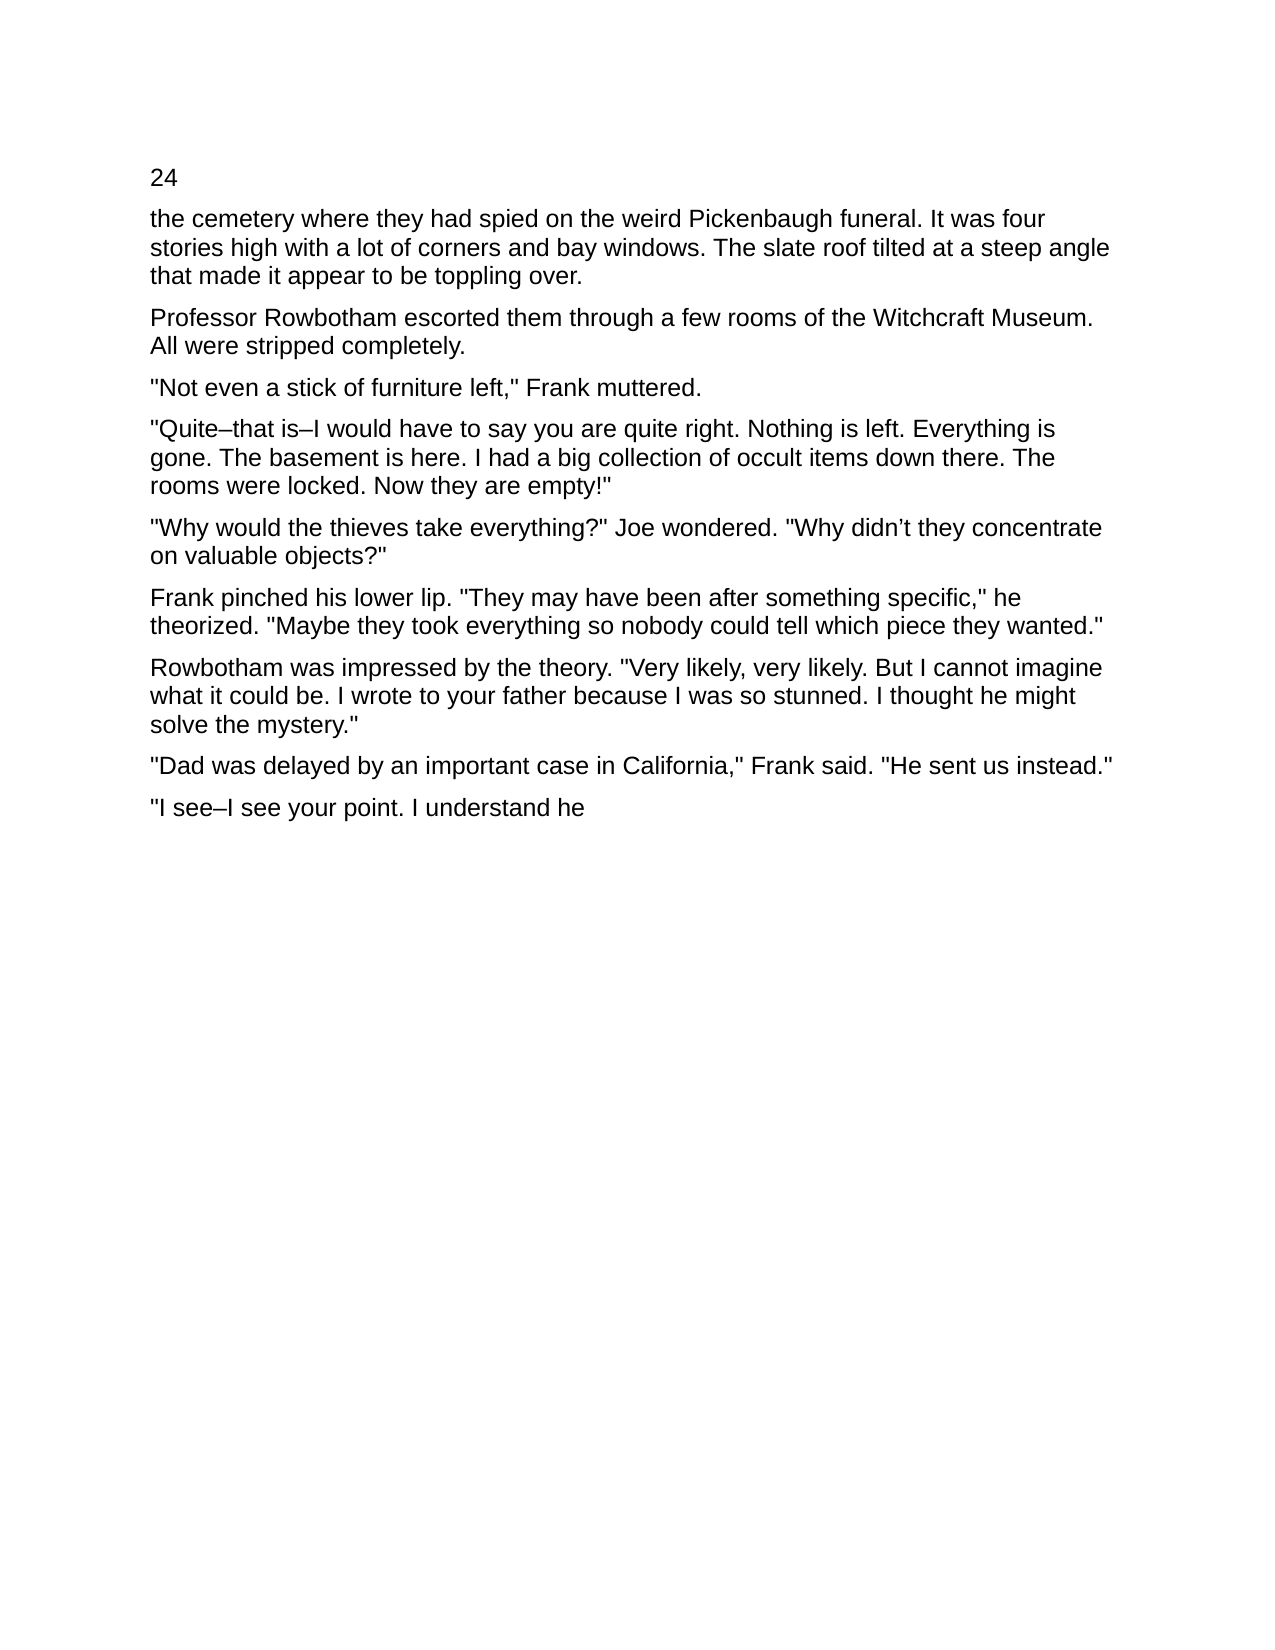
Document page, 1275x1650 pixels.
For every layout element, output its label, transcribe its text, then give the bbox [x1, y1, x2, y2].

text Professor Rowbotham escorted them through a few rooms of the Witchcraft Museum. All were stripped completely. [150, 302, 1125, 360]
text Rowbotham was impressed by the theory. "Very likely, very likely. But I cannot imagine what it could be. I wrote to your father because I was so stunned. I thought he might solve the mystery." [150, 652, 1125, 739]
text "I see–I see your point. I understand he [150, 792, 1125, 821]
text "Not even a stick of furniture left," Frank muttered. [150, 372, 1125, 401]
text "Dad was delayed by an important case in California," Frank said. "He sent us instead." [150, 751, 1125, 780]
text the cemetery where they had spied on the weird Pickenbaugh funeral. It was four stories high with a lot of corners and bay windows. The slate roof tilted at a steep angle that made it appear to be toppling over. [150, 204, 1125, 290]
text "Why would the thieves take everything?" Joe wondered. "Why didn’t they concentrate on valuable objects?" [150, 512, 1125, 570]
text Frank pinched his lower lip. "They may have been after something specific," he theorized. "Maybe they took everything so nobody could tell which piece they wanted." [150, 582, 1125, 640]
text 24 [150, 162, 1125, 191]
text "Quite–that is–I would have to say you are quite right. Nothing is left. Everything is gone. The basement is here. I had a big collection of occult items down there. The rooms were locked. Now they are empty!" [150, 414, 1125, 500]
